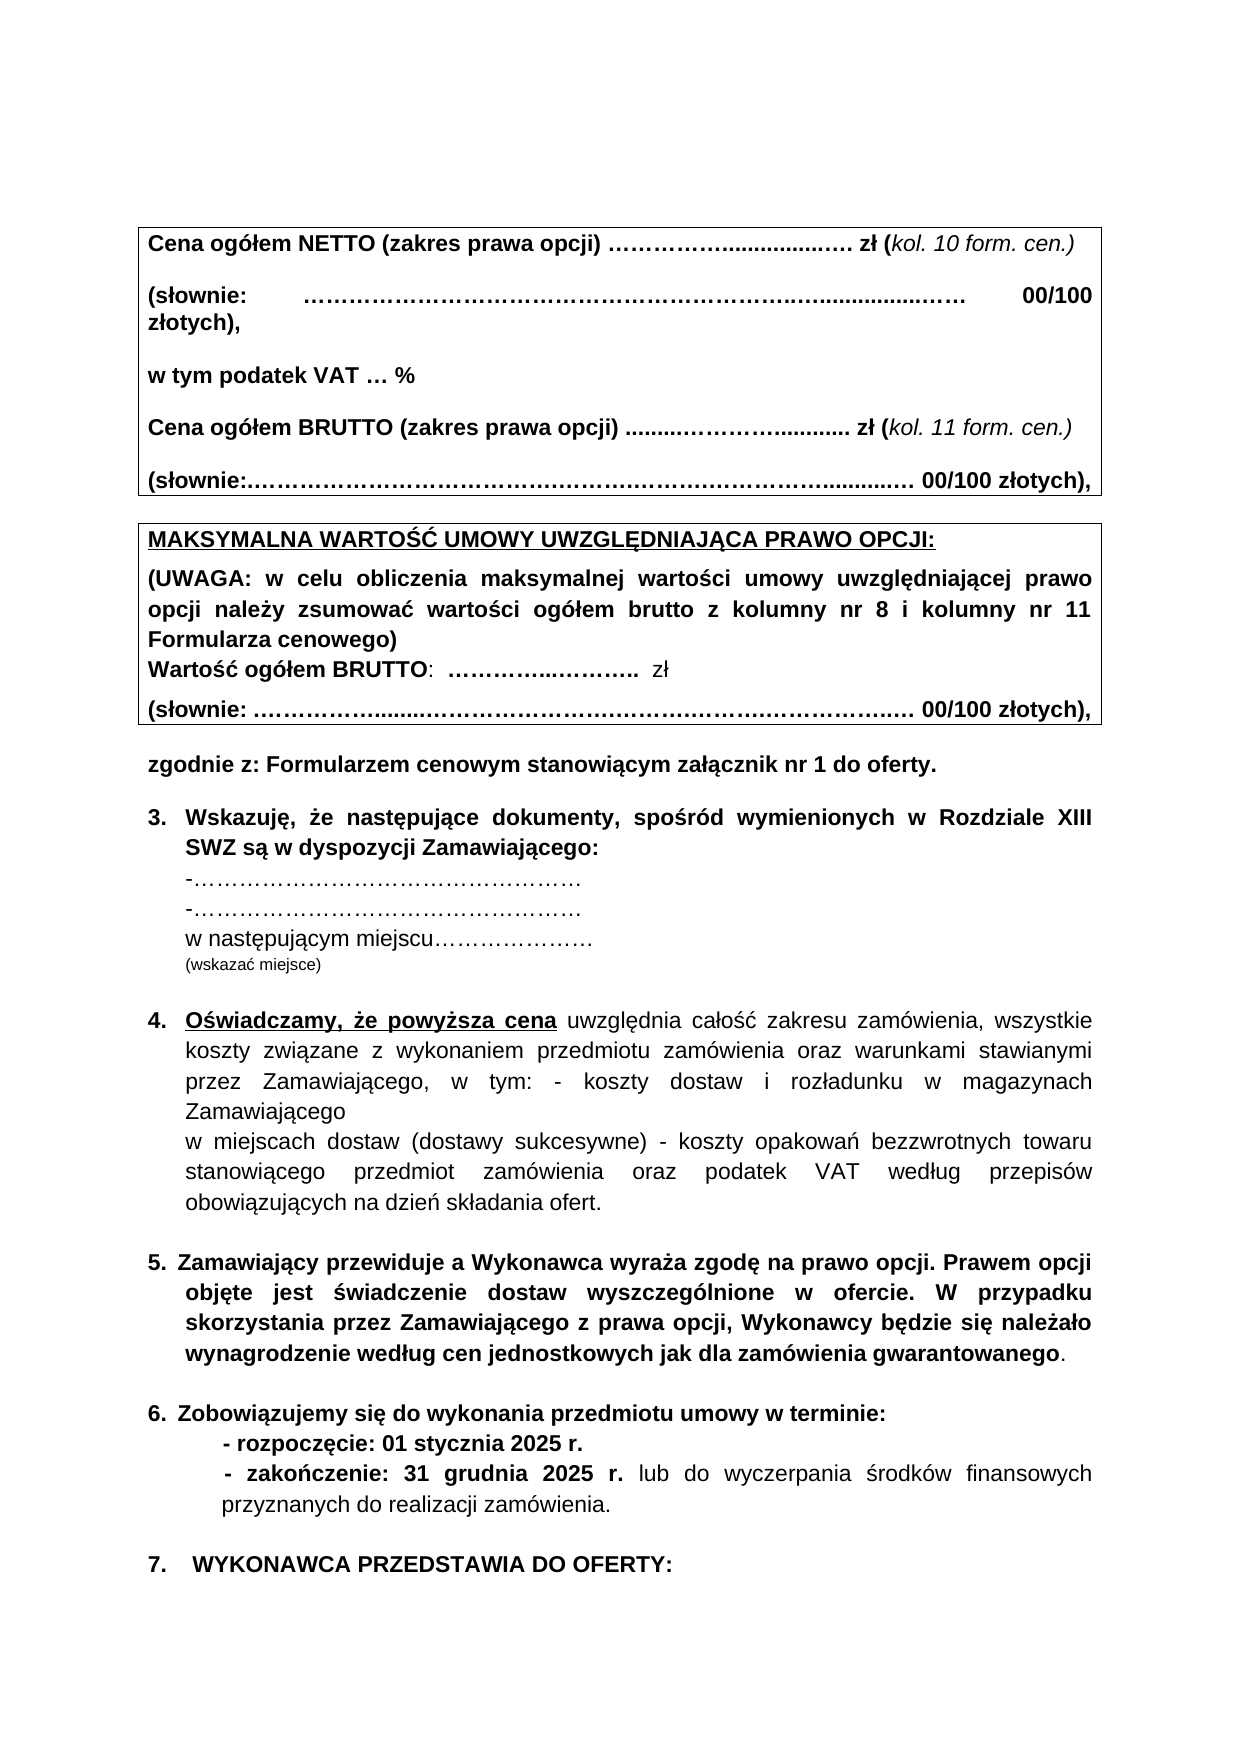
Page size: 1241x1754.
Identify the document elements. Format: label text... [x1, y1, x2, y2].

text w tym podatek VAT … % [148, 362, 1093, 388]
list Zobowiązujemy się do wykonania przedmiotu umowy w terminie: [148, 1400, 1093, 1426]
text - zakończenie: 31 grudnia 2025 r. lub do wyczerpania środków finansowych przyznanych do realizacji zamówienia. [221, 1460, 1093, 1517]
text zgodnie z: Formularzem cenowym stanowiącym załącznik nr 1 do oferty. [148, 751, 1093, 778]
list Oświadczamy, że powyższa cena uwzględnia całość zakresu zamówienia, wszystkie koszty związane z wykonaniem przedmiotu zamówienia oraz warunkami stawianymi przez Zamawiającego, w tym: - koszty dostaw i rozładunku w magazynach Zamawiającego w miejscach dostaw (dostawy sukcesywne) - koszty opakowań bezzwrotnych towaru stanowiącego przedmiot zamówienia oraz podatek VAT według przepisów obowiązujących na dzień składania ofert. [148, 1007, 1093, 1215]
text Cena ogółem NETTO (zakres prawa opcji) ……………................…. zł (kol. 10 form. cen.) [139, 228, 1101, 256]
text MAKSYMALNA WARTOŚĆ UMOWY UWZGLĘDNIAJĄCA PRAWO OPCJI: [139, 524, 1101, 552]
list - rozpoczęcie: 01 stycznia 2025 r. [223, 1430, 1093, 1457]
text (UWAGA: w celu obliczenia maksymalnej wartości umowy uwzględniającej prawo opcji należy zsumować wartości ogółem brutto z kolumny nr 8 i kolumny nr 11 Formularza cenowego) [139, 562, 1101, 652]
text -…………………………………………… [185, 864, 1093, 891]
text (słownie: ………………………………………………………..…................…… 00/100 złotych), [148, 282, 1093, 335]
text Cena ogółem BRUTTO (zakres prawa opcji) .........…………............ zł (kol. 11 form. cen.) [148, 414, 1093, 441]
text (słownie:.………………………………….……….……….……………...........… 00/100 złotych), [139, 464, 1101, 495]
list Wskazuję, że następujące dokumenty, spośród wymienionych w Rozdziale XIII SWZ są w dyspozycji Zamawiającego: [148, 804, 1093, 861]
text -…………………………………………… [185, 895, 1093, 921]
list Zamawiający przewiduje a Wykonawca wyraża zgodę na prawo opcji. Prawem opcji objęte jest świadczenie dostaw wyszczególnione w ofercie. W przypadku skorzystania przez Zamawiającego z prawa opcji, Wykonawcy będzie się należało wynagrodzenie według cen jednostkowych jak dla zamówienia gwarantowanego. [148, 1249, 1093, 1366]
list WYKONAWCA PRZEDSTAWIA DO OFERTY: [148, 1551, 1093, 1577]
text w następującym miejscu………………… [185, 925, 1093, 951]
text (słownie: .……………........…………………….……….……….……………..… 00/100 złotych), [139, 692, 1101, 724]
text (wskazać miejsce) [185, 955, 1093, 974]
text Wartość ogółem BRUTTO: …………...……….. zł [139, 653, 1101, 682]
